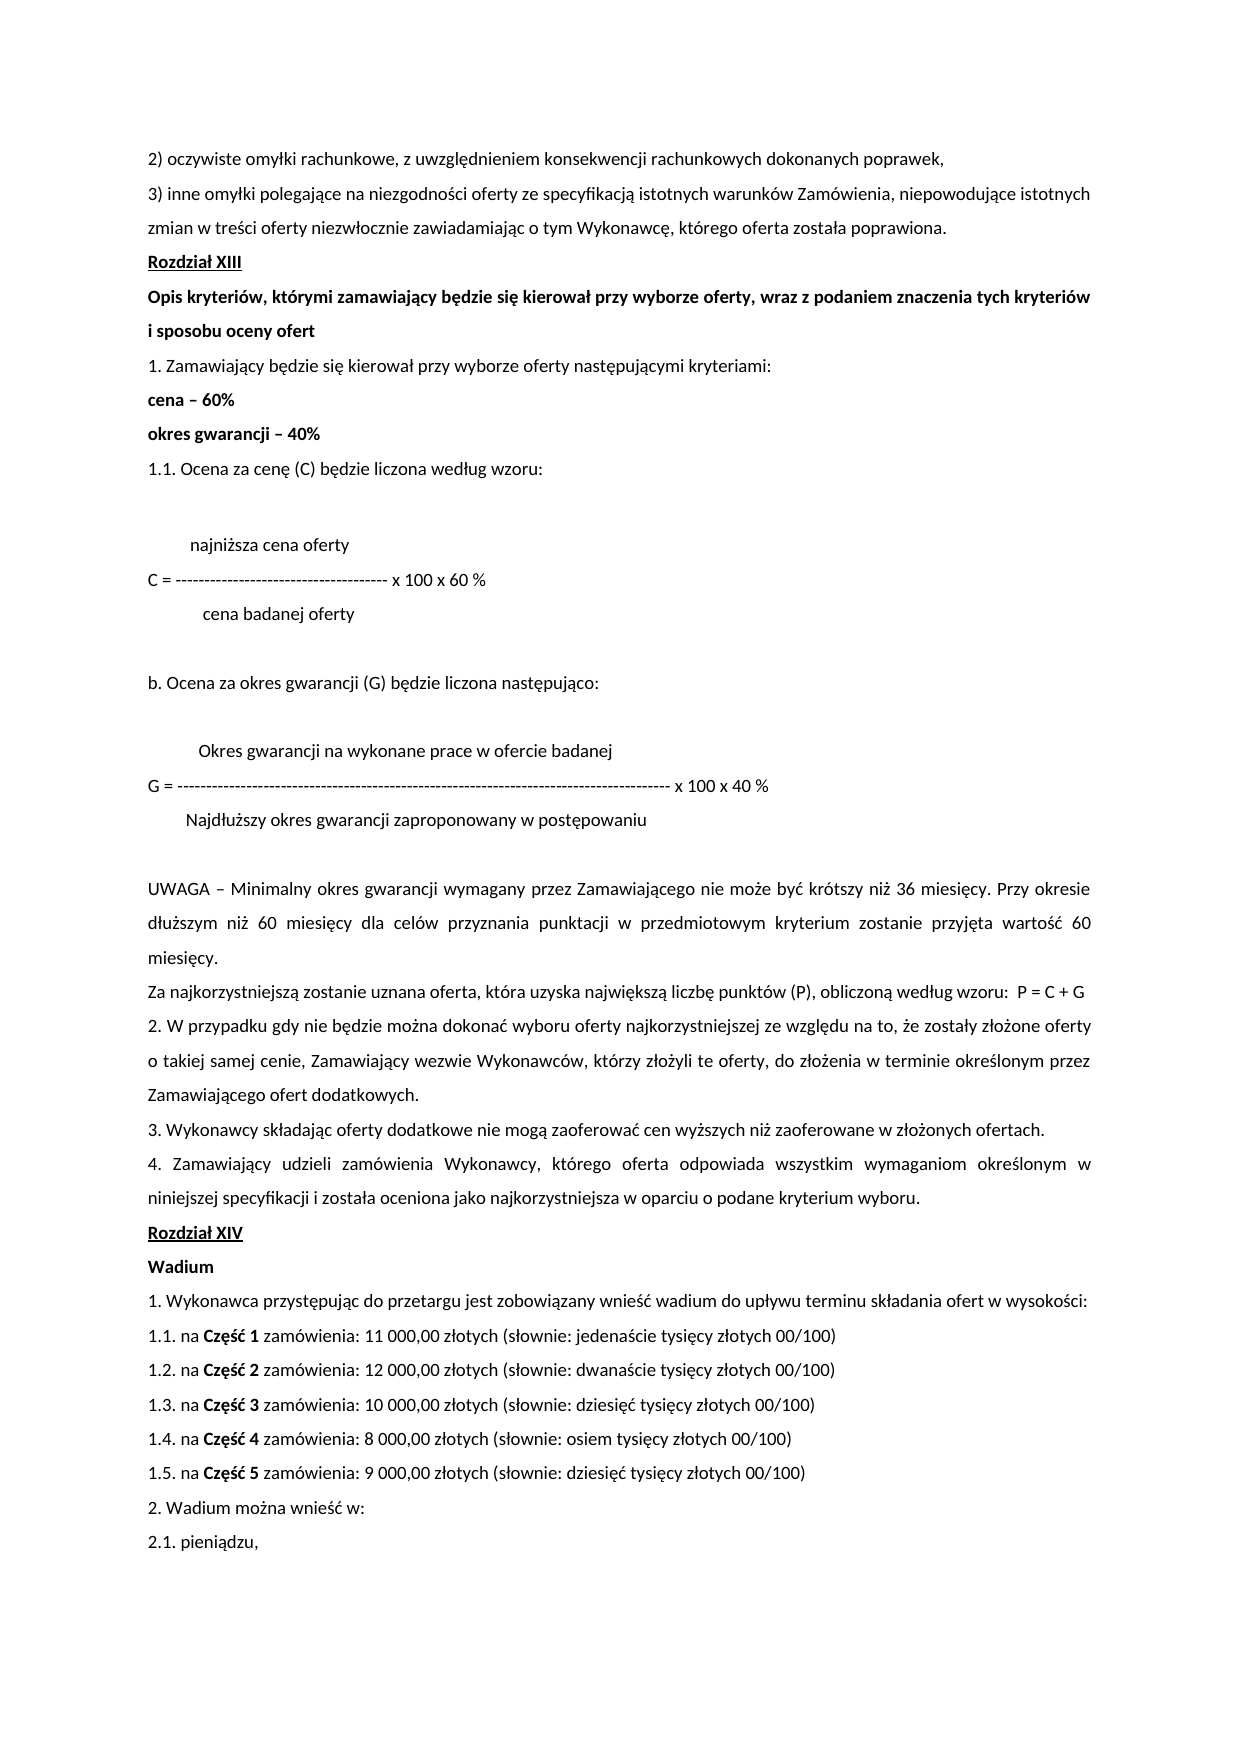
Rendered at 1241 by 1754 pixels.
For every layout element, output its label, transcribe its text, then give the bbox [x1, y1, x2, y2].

text Najdłuższy okres gwarancji zaproponowany w postępowaniu [148, 808, 1093, 831]
text 2) oczywiste omyłki rachunkowe, z uwzględnieniem konsekwencji rachunkowych dokonanych poprawek, [148, 148, 1093, 171]
text Za najkorzystniejszą zostanie uznana oferta, która uzyska największą liczbę punktów (P), obliczoną według wzoru: P = C + G [148, 980, 1093, 1003]
text 1.3. na Część 3 zamówienia: 10 000,00 złotych (słownie: dziesięć tysięcy złotych 00/100) [148, 1393, 1093, 1416]
text 3. Wykonawcy składając oferty dodatkowe nie mogą zaoferować cen wyższych niż zaoferowane w złożonych ofertach. [148, 1118, 1093, 1141]
text Rozdział XIV [148, 1221, 1093, 1244]
text Rozdział XIII [148, 251, 1093, 274]
text 1.1. na Część 1 zamówienia: 11 000,00 złotych (słownie: jedenaście tysięcy złotych 00/100) [148, 1324, 1093, 1347]
text UWAGA – Minimalny okres gwarancji wymagany przez Zamawiającego nie może być krótszy niż 36 miesięcy. Przy okresie dłuższym niż 60 miesięcy dla celów przyznania punktacji w przedmiotowym kryterium zostanie przyjęta wartość 60 miesięcy. [148, 877, 1093, 969]
text 3) inne omyłki polegające na niezgodności oferty ze specyfikacją istotnych warunków Zamówienia, niepowodujące istotnych zmian w treści oferty niezwłocznie zawiadamiając o tym Wykonawcę, którego oferta została poprawiona. [148, 182, 1093, 239]
text 1.1. Ocena za cenę (C) będzie liczona według wzoru: [148, 457, 1093, 480]
text C = ------------------------------------- x 100 x 60 % [148, 568, 1093, 591]
text 1. Zamawiający będzie się kierował przy wyborze oferty następującymi kryteriami: [148, 354, 1093, 377]
text 1.5. na Część 5 zamówienia: 9 000,00 złotych (słownie: dziesięć tysięcy złotych 00/100) [148, 1461, 1093, 1484]
text Opis kryteriów, którymi zamawiający będzie się kierował przy wyborze oferty, wraz z podaniem znaczenia tych kryteriów i sposobu oceny ofert [148, 285, 1093, 342]
text cena – 60% [148, 388, 1093, 411]
text 1.4. na Część 4 zamówienia: 8 000,00 złotych (słownie: osiem tysięcy złotych 00/100) [148, 1427, 1093, 1450]
text b. Ocena za okres gwarancji (G) będzie liczona następująco: [148, 671, 1093, 694]
text Okres gwarancji na wykonane prace w ofercie badanej [148, 739, 1093, 762]
text najniższa cena oferty [148, 533, 1093, 556]
text Wadium [148, 1255, 1093, 1278]
text G = -------------------------------------------------------------------------------------- x 100 x 40 % [148, 774, 1093, 797]
text 4. Zamawiający udzieli zamówienia Wykonawcy, którego oferta odpowiada wszystkim wymaganiom określonym w niniejszej specyfikacji i została oceniona jako najkorzystniejsza w oparciu o podane kryterium wyboru. [148, 1152, 1093, 1209]
text cena badanej oferty [148, 602, 1093, 625]
text 1. Wykonawca przystępując do przetargu jest zobowiązany wnieść wadium do upływu terminu składania ofert w wysokości: [148, 1289, 1093, 1312]
text 2.1. pieniądzu, [148, 1530, 1093, 1553]
text 2. Wadium można wnieść w: [148, 1496, 1093, 1519]
text okres gwarancji – 40% [148, 423, 1093, 446]
text 2. W przypadku gdy nie będzie można dokonać wyboru oferty najkorzystniejszej ze względu na to, że zostały złożone oferty o takiej samej cenie, Zamawiający wezwie Wykonawców, którzy złożyli te oferty, do złożenia w terminie określonym przez Zamawiającego ofert dodatkowych. [148, 1014, 1093, 1106]
text 1.2. na Część 2 zamówienia: 12 000,00 złotych (słownie: dwanaście tysięcy złotych 00/100) [148, 1358, 1093, 1381]
